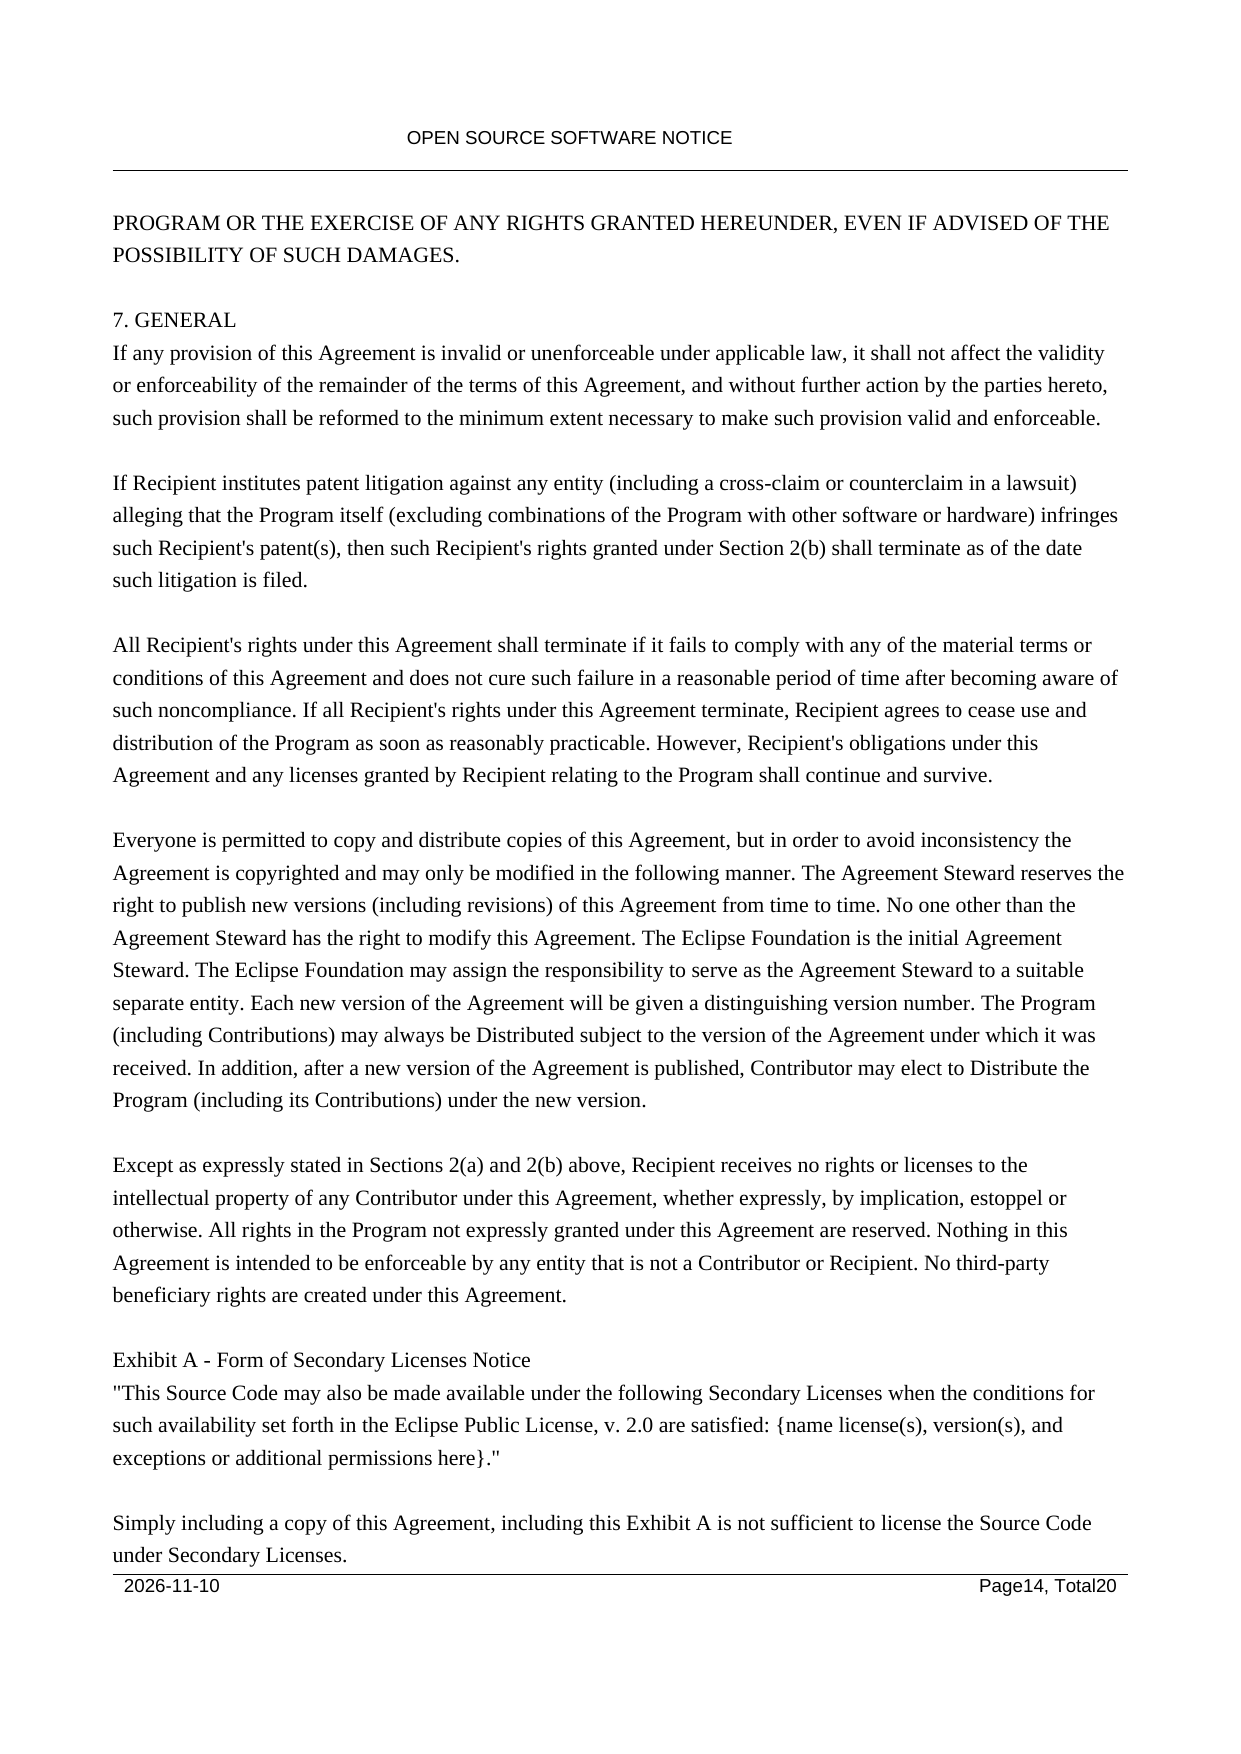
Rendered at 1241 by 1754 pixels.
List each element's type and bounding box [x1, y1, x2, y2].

text [112, 206, 1128, 1571]
